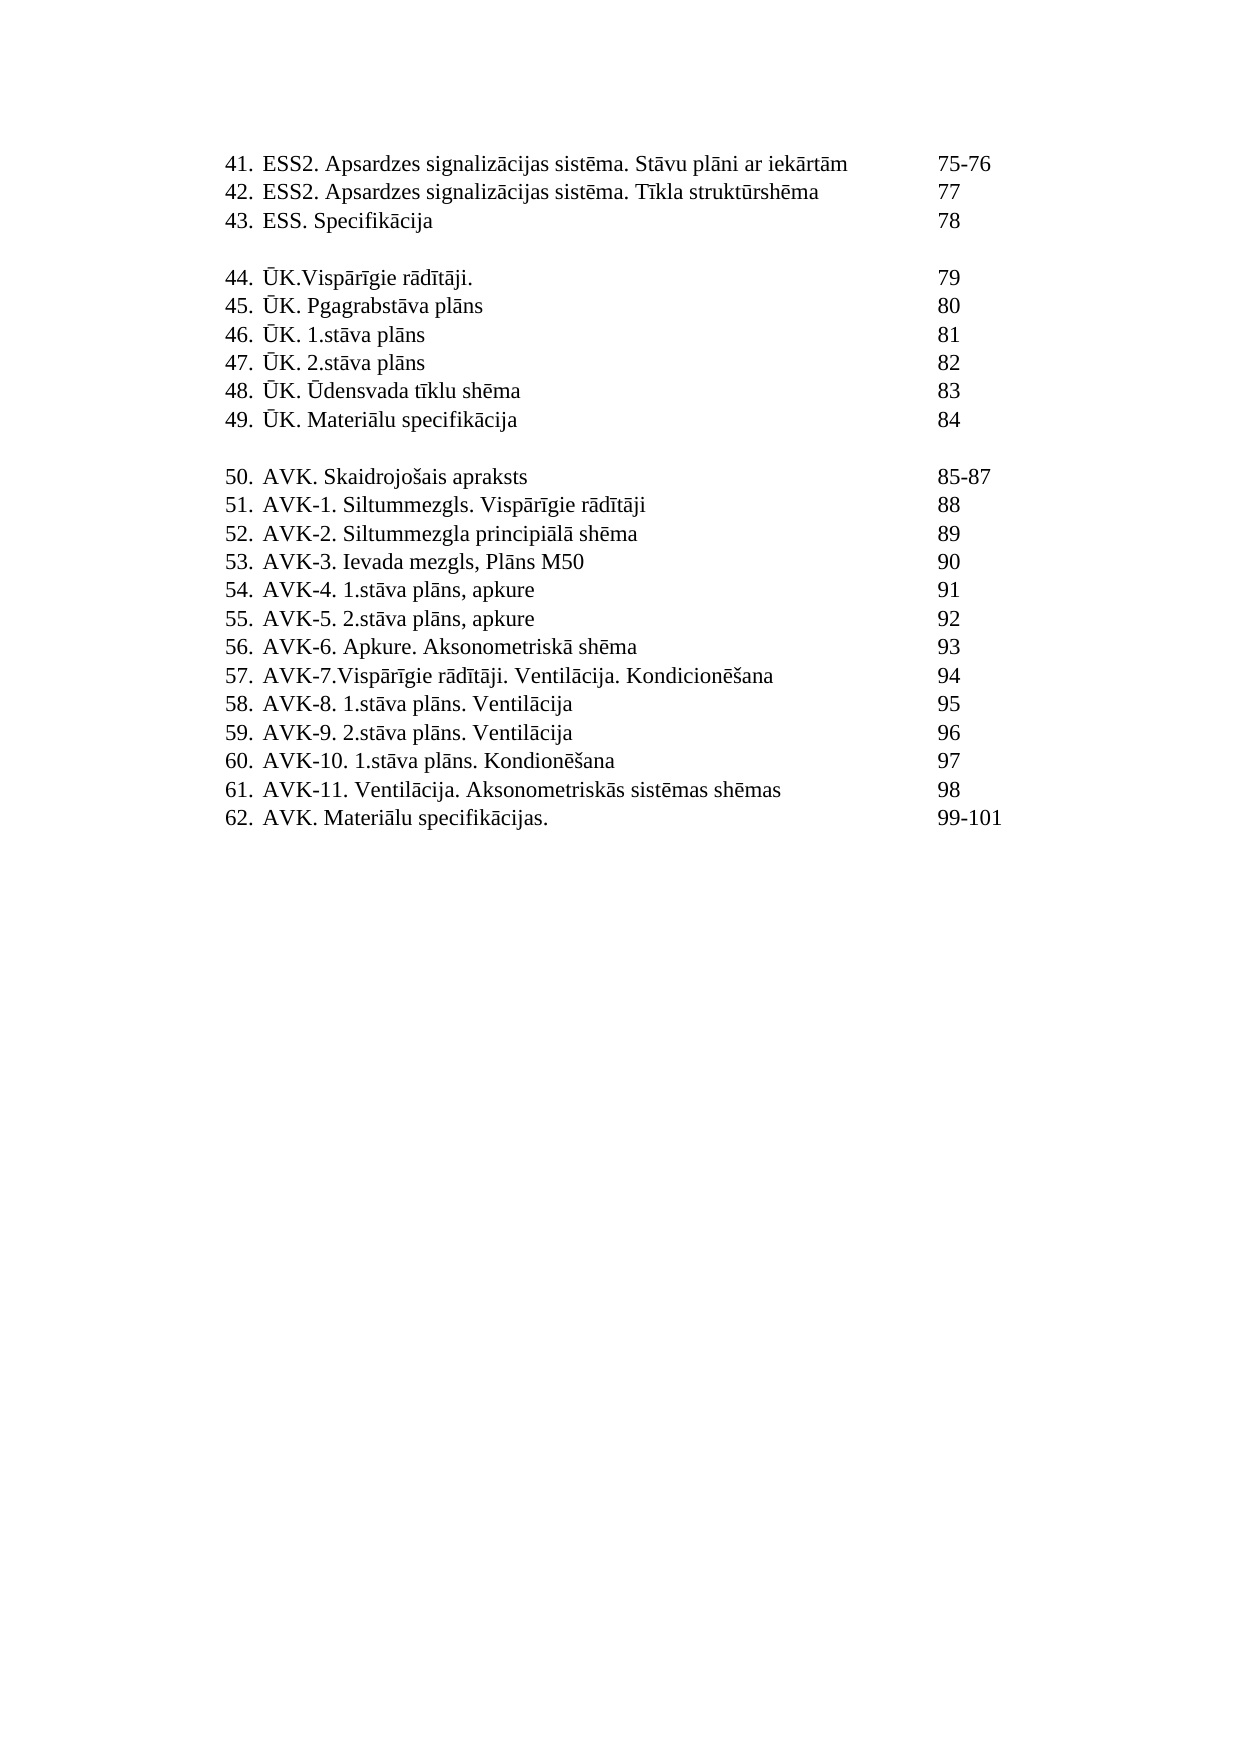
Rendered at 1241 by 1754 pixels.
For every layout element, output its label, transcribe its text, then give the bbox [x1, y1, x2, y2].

list AVK-1. Siltummezgls. Vispārīgie rādītāji 88 [225, 491, 1053, 518]
list AVK. Materiālu specifikācijas. 99-101 [225, 804, 1053, 859]
list AVK. Skaidrojošais apraksts 85-87 [225, 463, 1053, 489]
list AVK-5. 2.stāva plāns, apkure 92 [225, 605, 1053, 631]
list ŪK. 2.stāva plāns 82 [225, 349, 1053, 375]
list AVK-10. 1.stāva plāns. Kondionēšana 97 [225, 747, 1053, 773]
list ESS2. Apsardzes signalizācijas sistēma. Stāvu plāni ar iekārtām 75-76 [225, 150, 1053, 176]
list AVK-9. 2.stāva plāns. Ventilācija 96 [225, 719, 1053, 745]
list AVK-8. 1.stāva plāns. Ventilācija 95 [225, 690, 1053, 717]
list AVK-7.Vispārīgie rādītāji. Ventilācija. Kondicionēšana 94 [225, 662, 1053, 688]
list ŪK. Pgagrabstāva plāns 80 [225, 292, 1053, 318]
list AVK-11. Ventilācija. Aksonometriskās sistēmas shēmas 98 [225, 776, 1053, 802]
list ŪK. Ūdensvada tīklu shēma 83 [225, 377, 1053, 404]
list ESS. Specifikācija 78 [225, 207, 1053, 233]
list ŪK. 1.stāva plāns 81 [225, 321, 1053, 347]
list ŪK.Vispārīgie rādītāji. 79 [225, 264, 1053, 290]
list ŪK. Materiālu specifikācija 84 [225, 406, 1053, 432]
list AVK-4. 1.stāva plāns, apkure 91 [225, 577, 1053, 603]
list AVK-3. Ievada mezgls, Plāns M50 90 [225, 548, 1053, 574]
list AVK-2. Siltummezgla principiālā shēma 89 [225, 520, 1053, 546]
list ESS2. Apsardzes signalizācijas sistēma. Tīkla struktūrshēma 77 [225, 178, 1053, 205]
list AVK-6. Apkure. Aksonometriskā shēma 93 [225, 633, 1053, 660]
